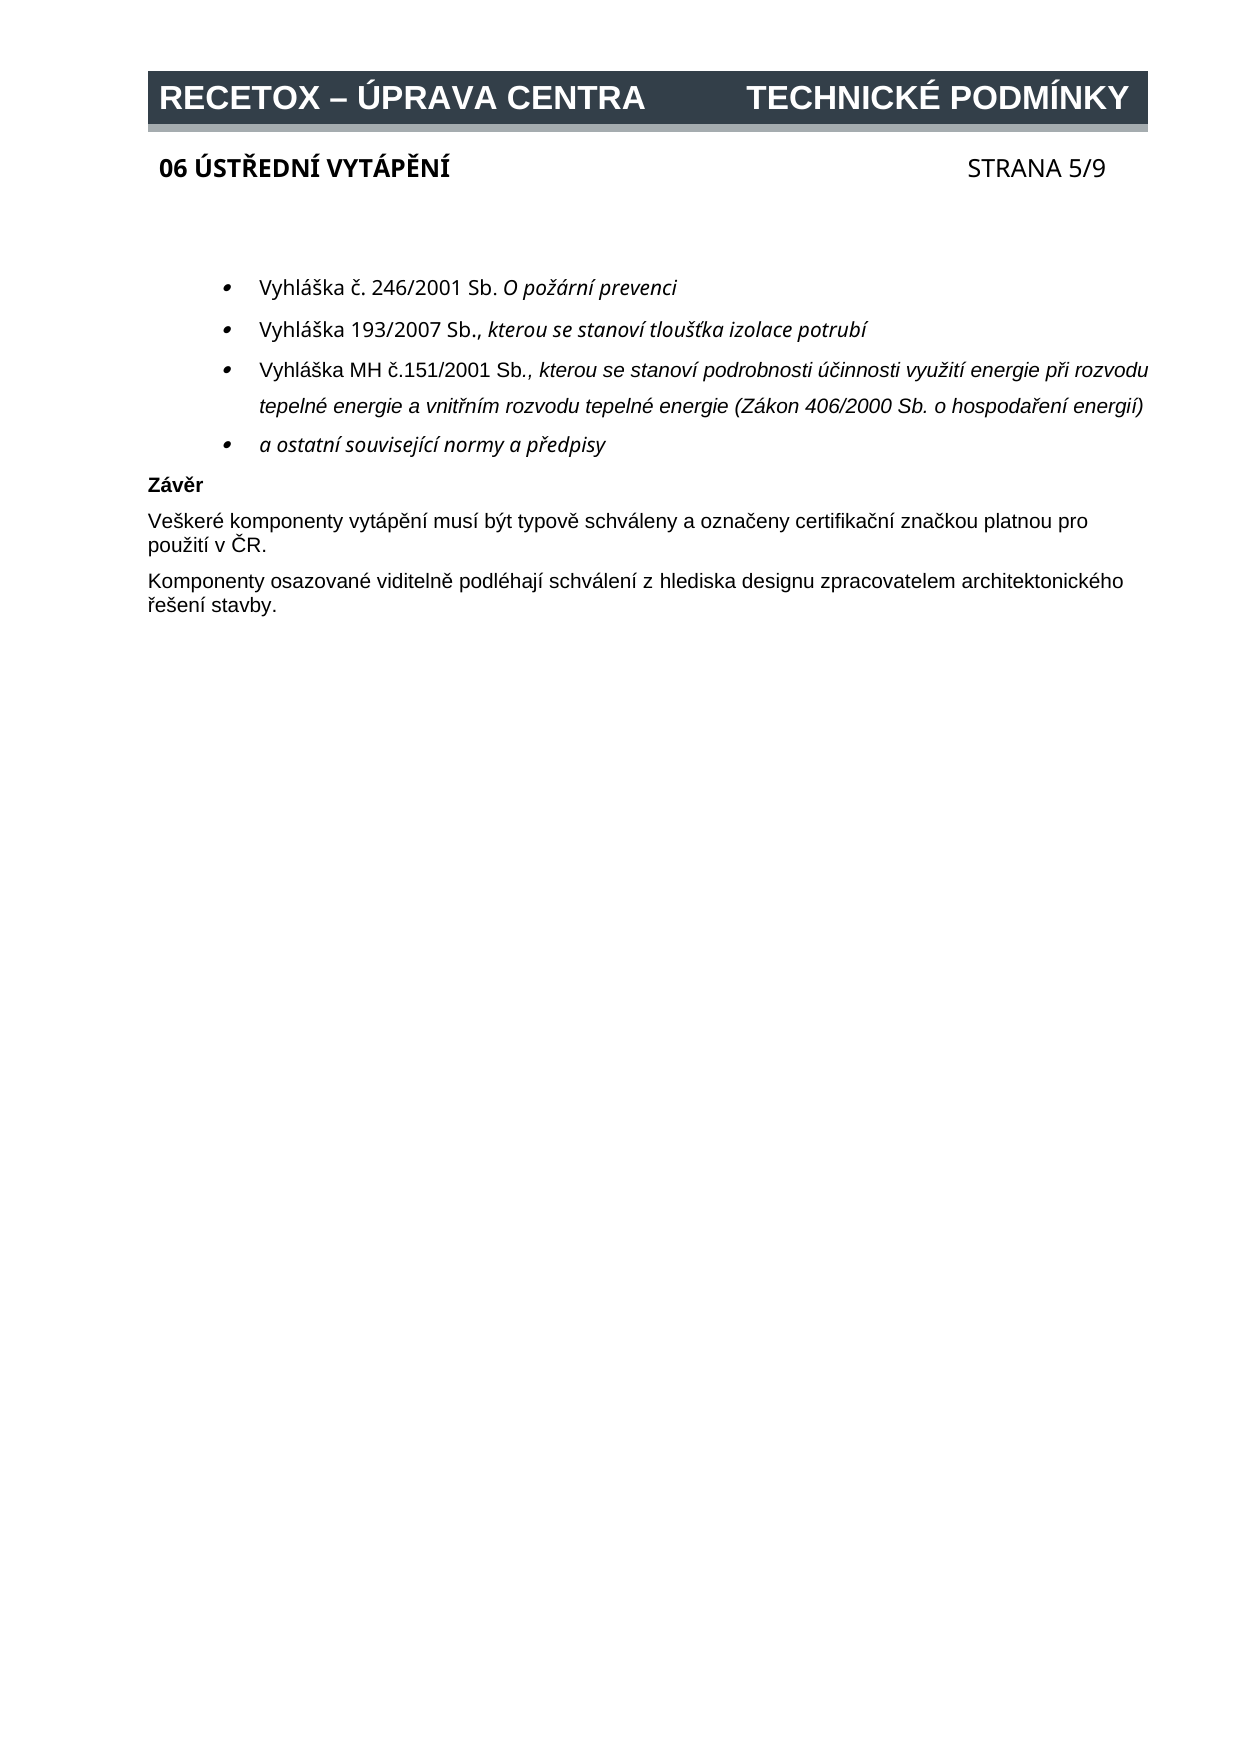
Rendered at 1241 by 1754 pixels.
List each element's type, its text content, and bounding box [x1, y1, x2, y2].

text Veškeré komponenty vytápění musí být typově schváleny a označeny certifikační značkou platnou pro použití v ČR. [148, 509, 1152, 557]
text Závěr [148, 472, 1152, 496]
list a ostatní související normy a předpisy [222, 430, 1152, 458]
list Vyhláška č. 246/2001 Sb. O požární prevenci [222, 273, 1152, 301]
list Vyhláška 193/2007 Sb., kterou se stanoví tloušťka izolace potrubí [222, 315, 1152, 344]
list Vyhláška MH č.151/2001 Sb., kterou se stanoví podrobnosti účinnosti využití energie při rozvodu tepelné energie a vnitřním rozvodu tepelné energie (Zákon 406/2000 Sb. o hospodaření energií) [222, 358, 1152, 418]
text Komponenty osazované viditelně podléhají schválení z hlediska designu zpracovatelem architektonického řešení stavby. [148, 569, 1152, 617]
